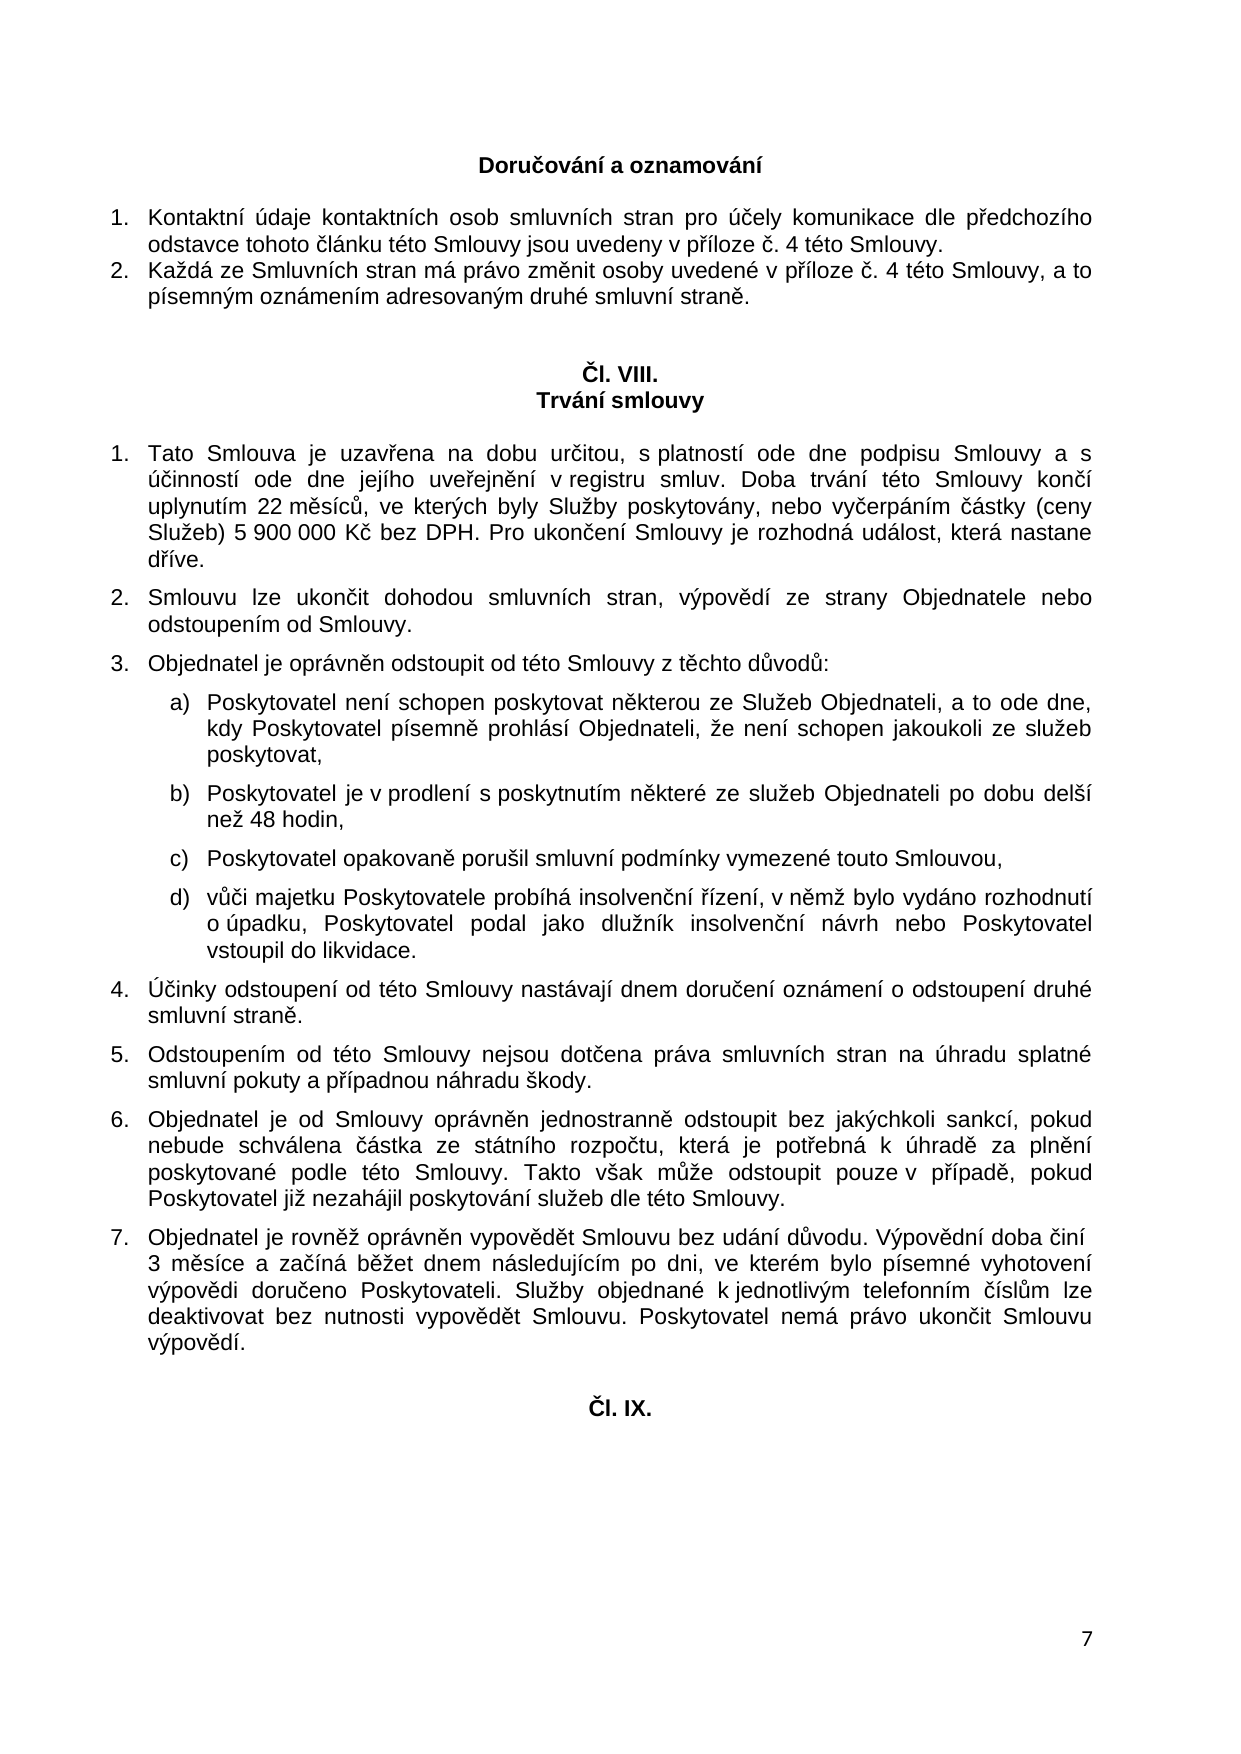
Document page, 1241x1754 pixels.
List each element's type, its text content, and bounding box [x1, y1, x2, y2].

text Čl. VIII. [148, 361, 1093, 387]
list Poskytovatel není schopen poskytovat některou ze Služeb Objednateli, a to ode dne, kdy Poskytovatel písemně prohlásí Objednateli, že není schopen jakoukoli ze služeb poskytovat, [169, 688, 1093, 767]
text Čl. IX. [148, 1394, 1093, 1421]
list Poskytovatel je v prodlení s poskytnutím některé ze služeb Objednateli po dobu delší než 48 hodin, [169, 780, 1093, 833]
list Objednatel je rovněž oprávněn vypovědět Smlouvu bez udání důvodu. Výpovědní doba činí 3 měsíce a začíná běžet dnem následujícím po dni, ve kterém bylo písemné vyhotovení výpovědi doručeno Poskytovateli. Služby objednané k jednotlivým telefonním číslům lze deaktivovat bez nutnosti vypovědět Smlouvu. Poskytovatel nemá právo ukončit Smlouvu výpovědí. [110, 1224, 1093, 1356]
list vůči majetku Poskytovatele probíhá insolvenční řízení, v němž bylo vydáno rozhodnutí o úpadku, Poskytovatel podal jako dlužník insolvenční návrh nebo Poskytovatel vstoupil do likvidace. [169, 884, 1093, 963]
list Odstoupením od této Smlouvy nejsou dotčena práva smluvních stran na úhradu splatné smluvní pokuty a případnou náhradu škody. [110, 1041, 1093, 1093]
list Tato Smlouva je uzavřena na dobu určitou, s platností ode dne podpisu Smlouvy a s účinností ode dne jejího uveřejnění v registru smluv. Doba trvání této Smlouvy končí uplynutím 22 měsíců, ve kterých byly Služby poskytovány, nebo vyčerpáním částky (ceny Služeb) 5 900 000 Kč bez DPH. Pro ukončení Smlouvy je rozhodná událost, která nastane dříve. [110, 440, 1093, 572]
list Účinky odstoupení od této Smlouvy nastávají dnem doručení oznámení o odstoupení druhé smluvní straně. [110, 976, 1093, 1028]
list Každá ze Smluvních stran má právo změnit osoby uvedené v příloze č. 4 této Smlouvy, a to písemným oznámením adresovaným druhé smluvní straně. [110, 257, 1093, 310]
text Trvání smlouvy [148, 387, 1093, 414]
list Smlouvu lze ukončit dohodou smluvních stran, výpovědí ze strany Objednatele nebo odstoupením od Smlouvy. [110, 584, 1093, 637]
list Kontaktní údaje kontaktních osob smluvních stran pro účely komunikace dle předchozího odstavce tohoto článku této Smlouvy jsou uvedeny v příloze č. 4 této Smlouvy. [110, 204, 1093, 257]
list Objednatel je od Smlouvy oprávněn jednostranně odstoupit bez jakýchkoli sankcí, pokud nebude schválena částka ze státního rozpočtu, která je potřebná k úhradě za plnění poskytované podle této Smlouvy. Takto však může odstoupit pouze v případě, pokud Poskytovatel již nezahájil poskytování služeb dle této Smlouvy. [110, 1106, 1093, 1211]
text Doručování a oznamování [148, 152, 1093, 178]
list Poskytovatel opakovaně porušil smluvní podmínky vymezené touto Smlouvou, [169, 845, 1093, 872]
list Objednatel je oprávněn odstoupit od této Smlouvy z těchto důvodů: [110, 649, 1093, 676]
